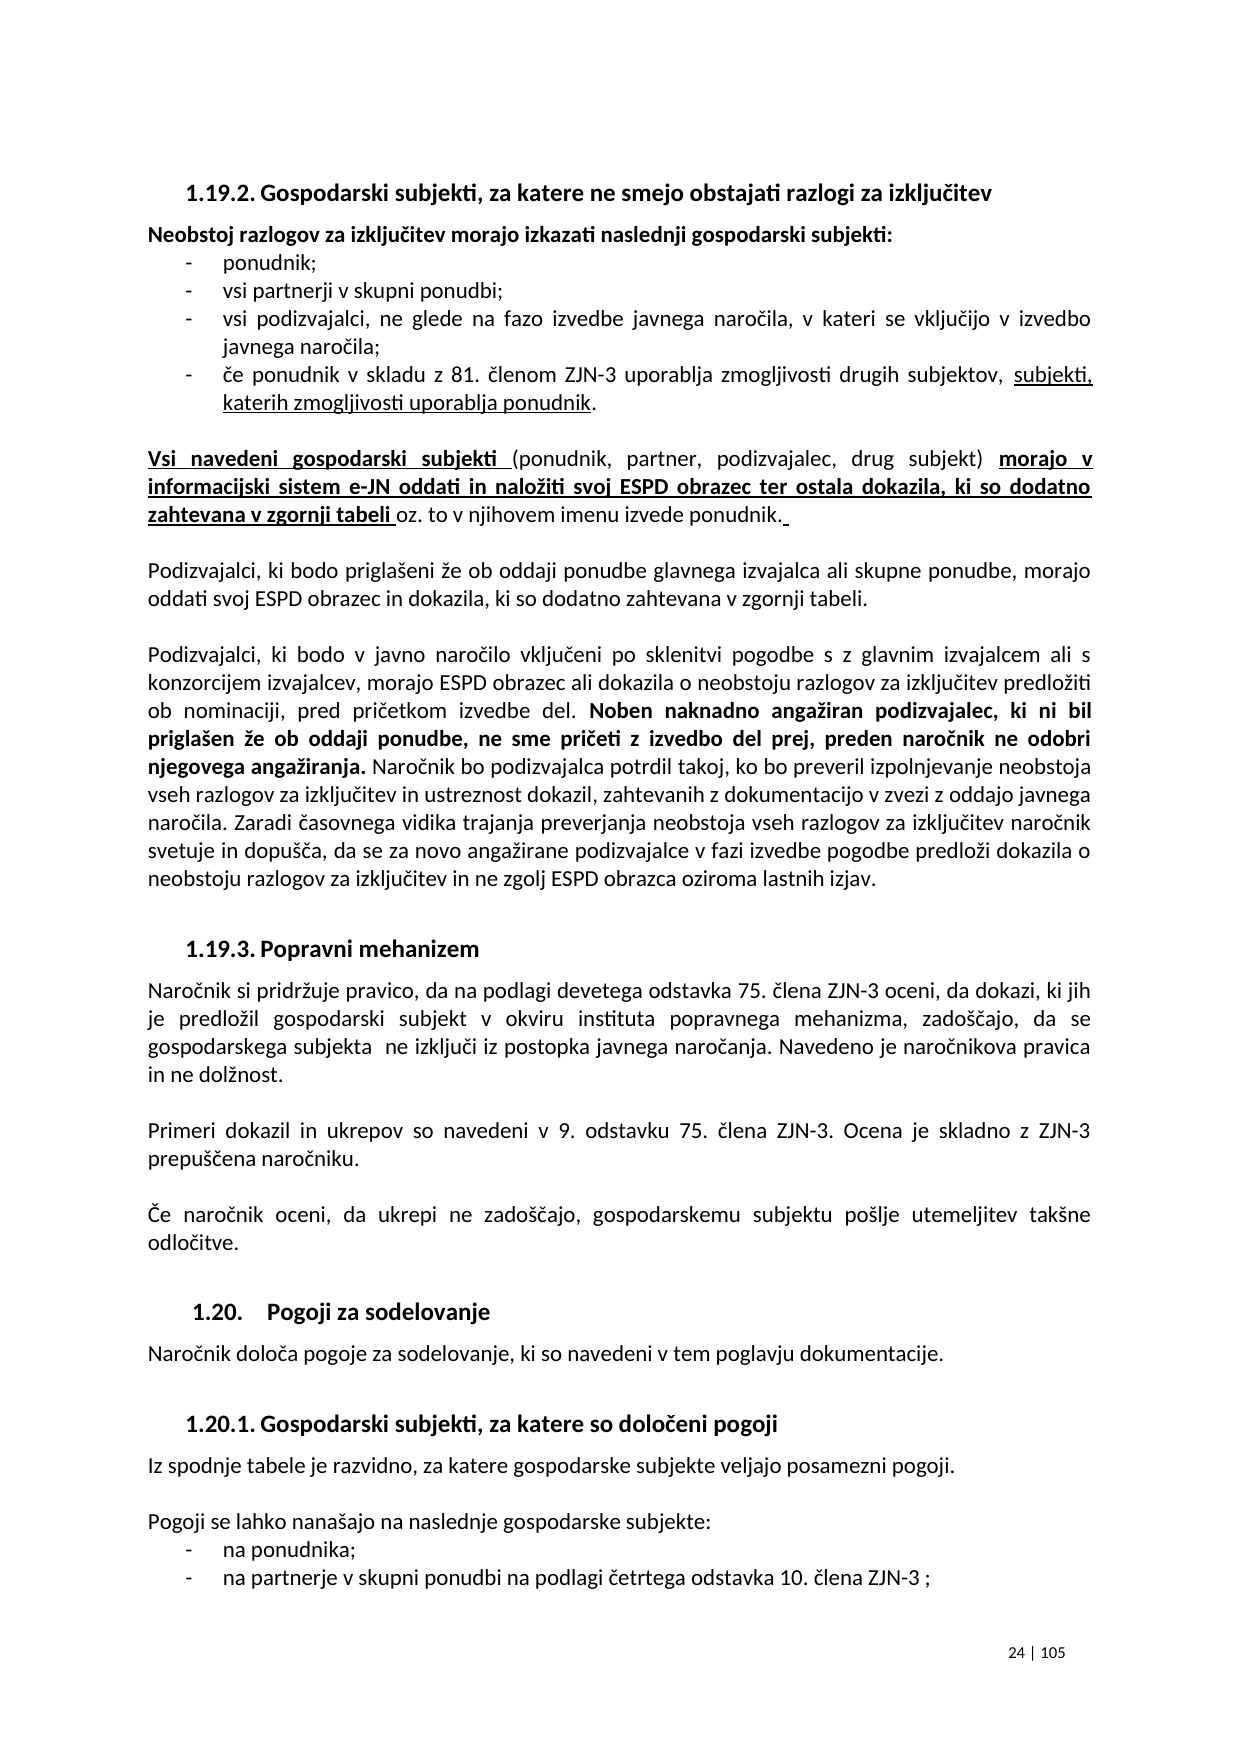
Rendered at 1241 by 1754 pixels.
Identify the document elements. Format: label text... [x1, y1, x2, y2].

text Podizvajalci, ki bodo priglašeni že ob oddaji ponudbe glavnega izvajalca ali skupne ponudbe, morajo oddati svoj ESPD obrazec in dokazila, ki so dodatno zahtevana v zgornji tabeli. [148, 556, 1093, 612]
text Naročnik si pridržuje pravico, da na podlagi devetega odstavka 75. člena ZJN-3 oceni, da dokazi, ki jih je predložil gospodarski subjekt v okviru instituta popravnega mehanizma, zadoščajo, da se gospodarskega subjekta ne izključi iz postopka javnega naročanja. Navedeno je naročnikova pravica in ne dolžnost. [148, 976, 1093, 1088]
text Vsi navedeni gospodarski subjekti (ponudnik, partner, podizvajalec, drug subjekt) morajo v informacijski sistem e-JN oddati in naložiti svoj ESPD obrazec ter ostala dokazila, ki so dodatno zahtevana v zgornji tabeli oz. to v njihovem imenu izvede ponudnik. [148, 444, 1093, 528]
list ponudnik; [185, 248, 1093, 276]
list vsi partnerji v skupni ponudbi; [185, 276, 1093, 304]
list na partnerje v skupni ponudbi na podlagi četrtega odstavka 10. člena ZJN-3 ; [185, 1563, 1093, 1591]
subtitle Gospodarski subjekti, za katere so določeni pogoji [185, 1408, 1093, 1439]
text Če naročnik oceni, da ukrepi ne zadoščajo, gospodarskemu subjektu pošlje utemeljitev takšne odločitve. [148, 1200, 1093, 1256]
list na ponudnika; [185, 1535, 1093, 1563]
text Naročnik določa pogoje za sodelovanje, ki so navedeni v tem poglavju dokumentacije. [148, 1339, 1093, 1368]
text Iz spodnje tabele je razvidno, za katere gospodarske subjekte veljajo posamezni pogoji. [148, 1451, 1093, 1479]
text Podizvajalci, ki bodo v javno naročilo vključeni po sklenitvi pogodbe s z glavnim izvajalcem ali s konzorcijem izvajalcev, morajo ESPD obrazec ali dokazila o neobstoju razlogov za izključitev predložiti ob nominaciji, pred pričetkom izvedbe del. Noben naknadno angažiran podizvajalec, ki ni bil priglašen že ob oddaji ponudbe, ne sme pričeti z izvedbo del prej, preden naročnik ne odobri njegovega angažiranja. Naročnik bo podizvajalca potrdil takoj, ko bo preveril izpolnjevanje neobstoja vseh razlogov za izključitev in ustreznost dokazil, zahtevanih z dokumentacijo v zvezi z oddajo javnega naročila. Zaradi časovnega vidika trajanja preverjanja neobstoja vseh razlogov za izključitev naročnik svetuje in dopušča, da se za novo angažirane podizvajalce v fazi izvedbe pogodbe predloži dokazila o neobstoju razlogov za izključitev in ne zgolj ESPD obrazca oziroma lastnih izjav. [148, 640, 1093, 892]
text Pogoji se lahko nanašajo na naslednje gospodarske subjekte: [148, 1507, 1093, 1535]
subtitle Popravni mehanizem [185, 933, 1093, 963]
list če ponudnik v skladu z 81. členom ZJN-3 uporablja zmogljivosti drugih subjektov, subjekti, katerih zmogljivosti uporablja ponudnik. [185, 360, 1093, 416]
subtitle Pogoji za sodelovanje [192, 1297, 1093, 1327]
subtitle Gospodarski subjekti, za katere ne smejo obstajati razlogi za izključitev [185, 177, 1093, 207]
list vsi podizvajalci, ne glede na fazo izvedbe javnega naročila, v kateri se vključijo v izvedbo javnega naročila; [185, 304, 1093, 360]
text Neobstoj razlogov za izključitev morajo izkazati naslednji gospodarski subjekti: [148, 220, 1093, 248]
text Primeri dokazil in ukrepov so navedeni v 9. odstavku 75. člena ZJN-3. Ocena je skladno z ZJN-3 prepuščena naročniku. [148, 1116, 1093, 1172]
